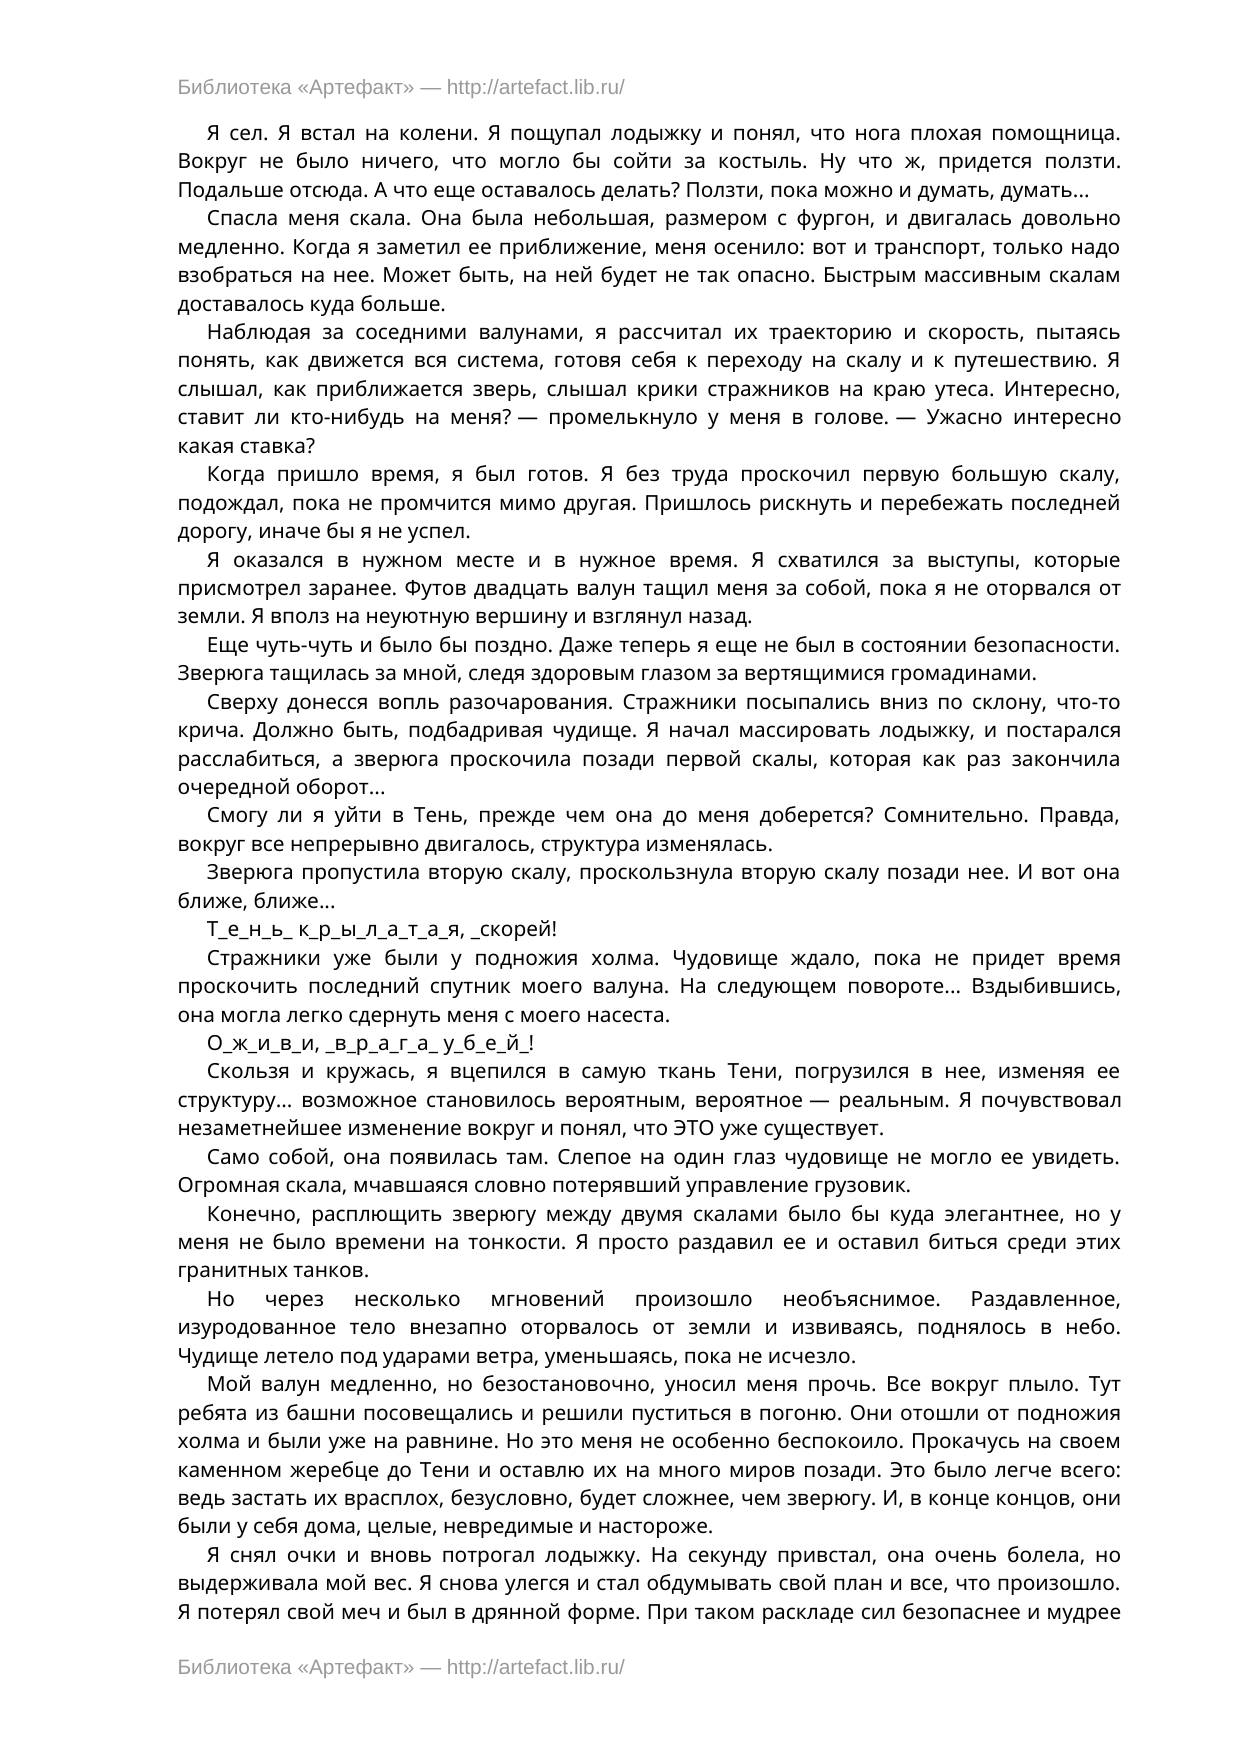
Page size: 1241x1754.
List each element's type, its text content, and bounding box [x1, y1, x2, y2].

text Т_е_н_ь_ к_р_ы_л_а_т_а_я, _скорей! [177, 914, 1122, 943]
text Когда пришло время, я был готов. Я без труда проскочил первую большую скалу, подождал, пока не промчится мимо другая. Пришлось рискнуть и перебежать последней дорогу, иначе бы я не успел. [177, 459, 1122, 545]
text Я оказался в нужном месте и в нужное время. Я схватился за выступы, которые присмотрел заранее. Футов двадцать валун тащил меня за собой, пока я не оторвался от земли. Я вполз на неуютную вершину и взглянул назад. [177, 545, 1122, 630]
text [177, 1540, 1122, 1625]
text Сверху донесся вопль разочарования. Стражники посыпались вниз по склону, что-то крича. Должно быть, подбадривая чудище. Я начал массировать лодыжку, и постарался расслабиться, а зверюга проскочила позади первой скалы, которая как раз закончила очередной оборот... [177, 687, 1122, 801]
text Зверюга пропустила вторую скалу, проскользнула вторую скалу позади нее. И вот она ближе, ближе... [177, 857, 1122, 914]
text Стражники уже были у подножия холма. Чудовище ждало, пока не придет время проскочить последний спутник моего валуна. На следующем повороте... Вздыбившись, она могла легко сдернуть меня с моего насеста. [177, 943, 1122, 1028]
text Смогу ли я уйти в Тень, прежде чем она до меня доберется? Сомнительно. Правда, вокруг все непрерывно двигалось, структура изменялась. [177, 801, 1122, 857]
text Еще чуть-чуть и было бы поздно. Даже теперь я еще не был в состоянии безопасности. Зверюга тащилась за мной, следя здоровым глазом за вертящимися громадинами. [177, 630, 1122, 687]
text Наблюдая за соседними валунами, я рассчитал их траекторию и скорость, пытаясь понять, как движется вся система, готовя себя к переходу на скалу и к путешествию. Я слышал, как приближается зверь, слышал крики стражников на краю утеса. Интересно, ставит ли кто-нибудь на меня? — промелькнуло у меня в голове. — Ужасно интересно какая ставка? [177, 317, 1122, 459]
text Само собой, она появилась там. Слепое на один глаз чудовище не могло ее увидеть. Огромная скала, мчавшаяся словно потерявший управление грузовик. [177, 1142, 1122, 1199]
text Конечно, расплющить зверюгу между двумя скалами было бы куда элегантнее, но у меня не было времени на тонкости. Я просто раздавил ее и оставил биться среди этих гранитных танков. [177, 1199, 1122, 1284]
text Мой валун медленно, но безостановочно, уносил меня прочь. Все вокруг плыло. Тут ребята из башни посовещались и решили пуститься в погоню. Они отошли от подножия холма и были уже на равнине. Но это меня не особенно беспокоило. Прокачусь на своем каменном жеребце до Тени и оставлю их на много миров позади. Это было легче всего: ведь застать их врасплох, безусловно, будет сложнее, чем зверюгу. И, в конце концов, они были у себя дома, целые, невредимые и настороже. [177, 1369, 1122, 1540]
text О_ж_и_в_и, _в_р_а_г_а_ у_б_е_й_! [177, 1028, 1122, 1057]
text Скользя и кружась, я вцепился в самую ткань Тени, погрузился в нее, изменяя ее структуру... возможное становилось вероятным, вероятное — реальным. Я почувствовал незаметнейшее изменение вокруг и понял, что ЭТО уже существует. [177, 1057, 1122, 1142]
text Спасла меня скала. Она была небольшая, размером с фургон, и двигалась довольно медленно. Когда я заметил ее приближение, меня осенило: вот и транспорт, только надо взобраться на нее. Может быть, на ней будет не так опасно. Быстрым массивным скалам доставалось куда больше. [177, 203, 1122, 317]
text Но через несколько мгновений произошло необъяснимое. Раздавленное, изуродованное тело внезапно оторвалось от земли и извиваясь, поднялось в небо. Чудище летело под ударами ветра, уменьшаясь, пока не исчезло. [177, 1284, 1122, 1369]
text Я сел. Я встал на колени. Я пощупал лодыжку и понял, что нога плохая помощница. Вокруг не было ничего, что могло бы сойти за костыль. Ну что ж, придется ползти. Подальше отсюда. А что еще оставалось делать? Ползти, пока можно и думать, думать... [177, 118, 1122, 203]
